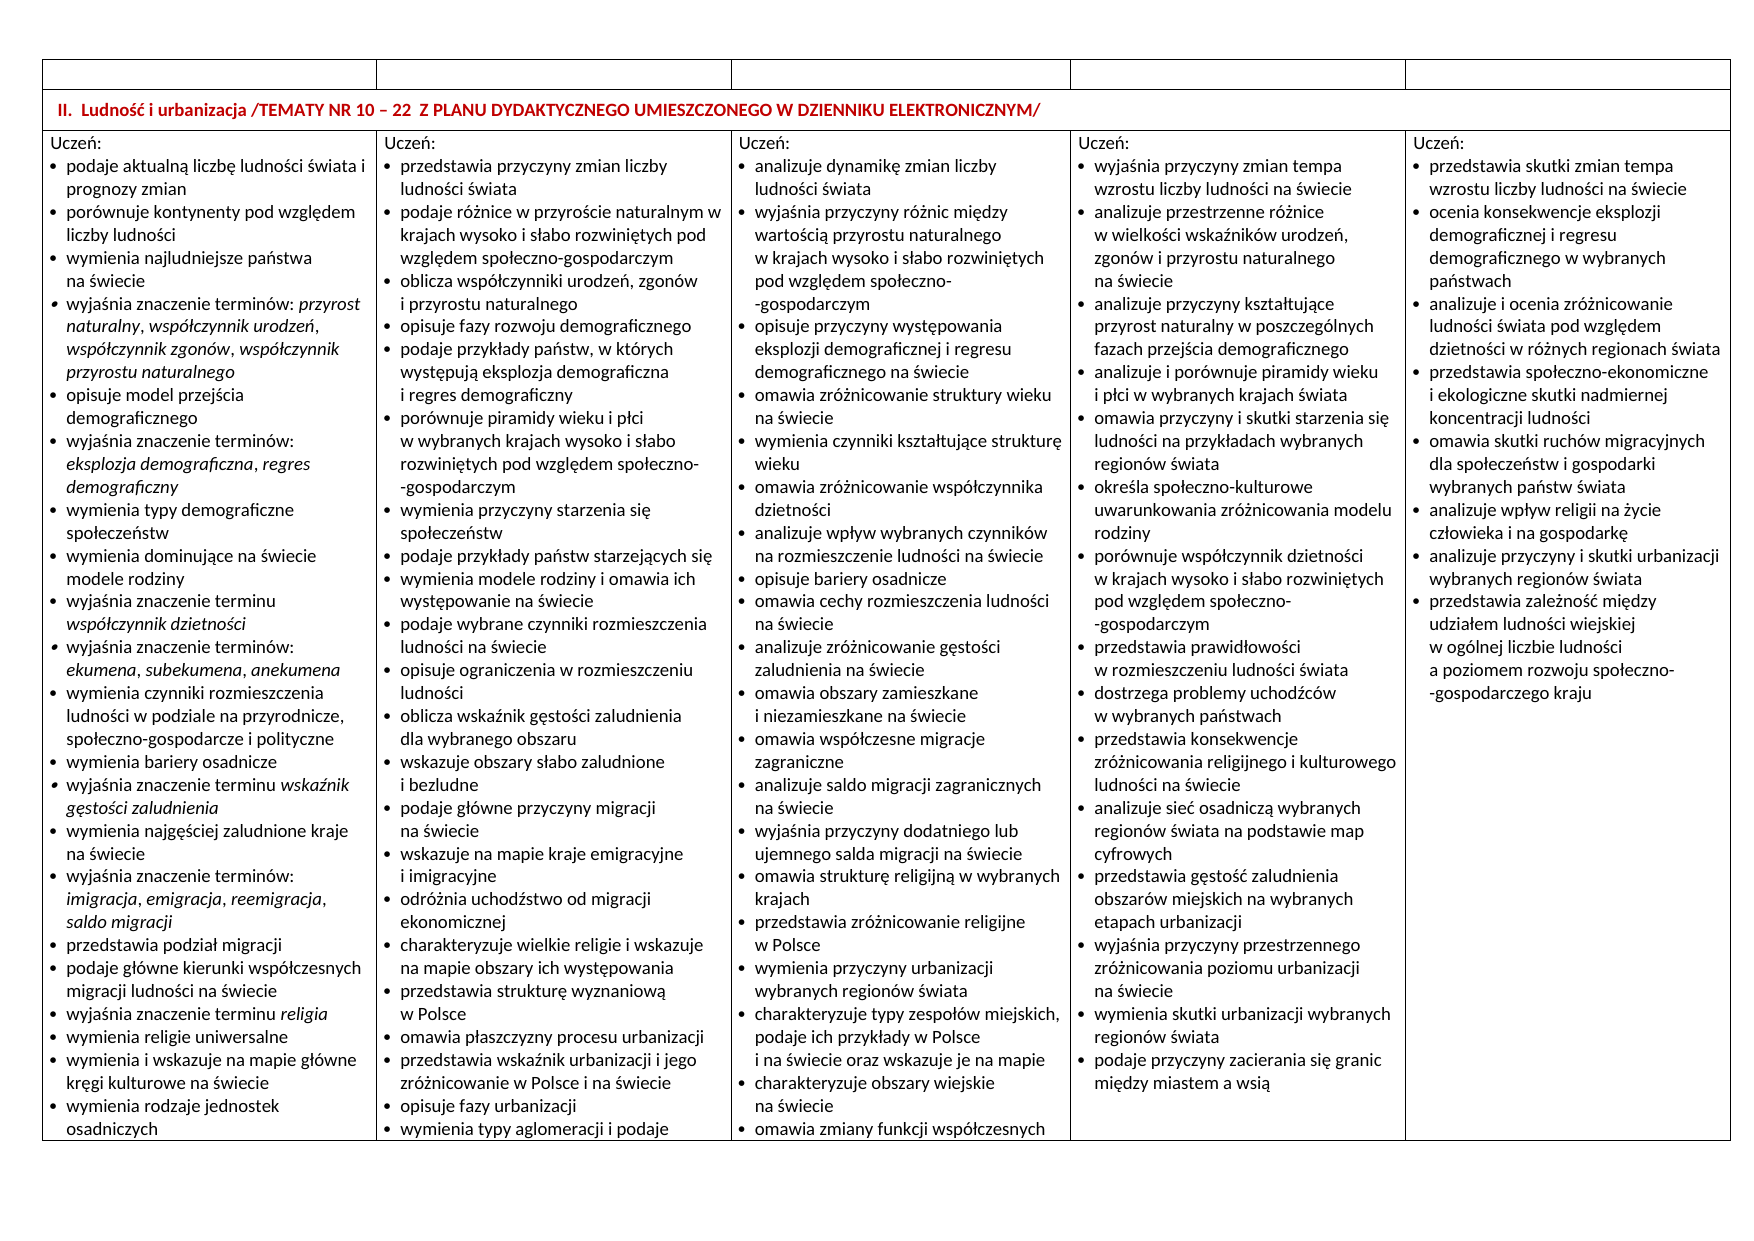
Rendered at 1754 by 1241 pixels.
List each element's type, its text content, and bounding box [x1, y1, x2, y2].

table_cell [1406, 131, 1730, 1139]
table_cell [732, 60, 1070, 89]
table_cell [1071, 60, 1405, 89]
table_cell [1406, 60, 1730, 89]
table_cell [732, 131, 1070, 1139]
table_cell Ludność i urbanizacja /TEMATY NR 10 – 22 Z PLANU DYDAKTYCZNEGO UMIESZCZONEGO W DZIENNIKU ELEKTRONICZNYM/ [43, 90, 1730, 130]
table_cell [43, 131, 376, 1139]
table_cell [377, 131, 731, 1139]
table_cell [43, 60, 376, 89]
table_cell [1071, 131, 1405, 1139]
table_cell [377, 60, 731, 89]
